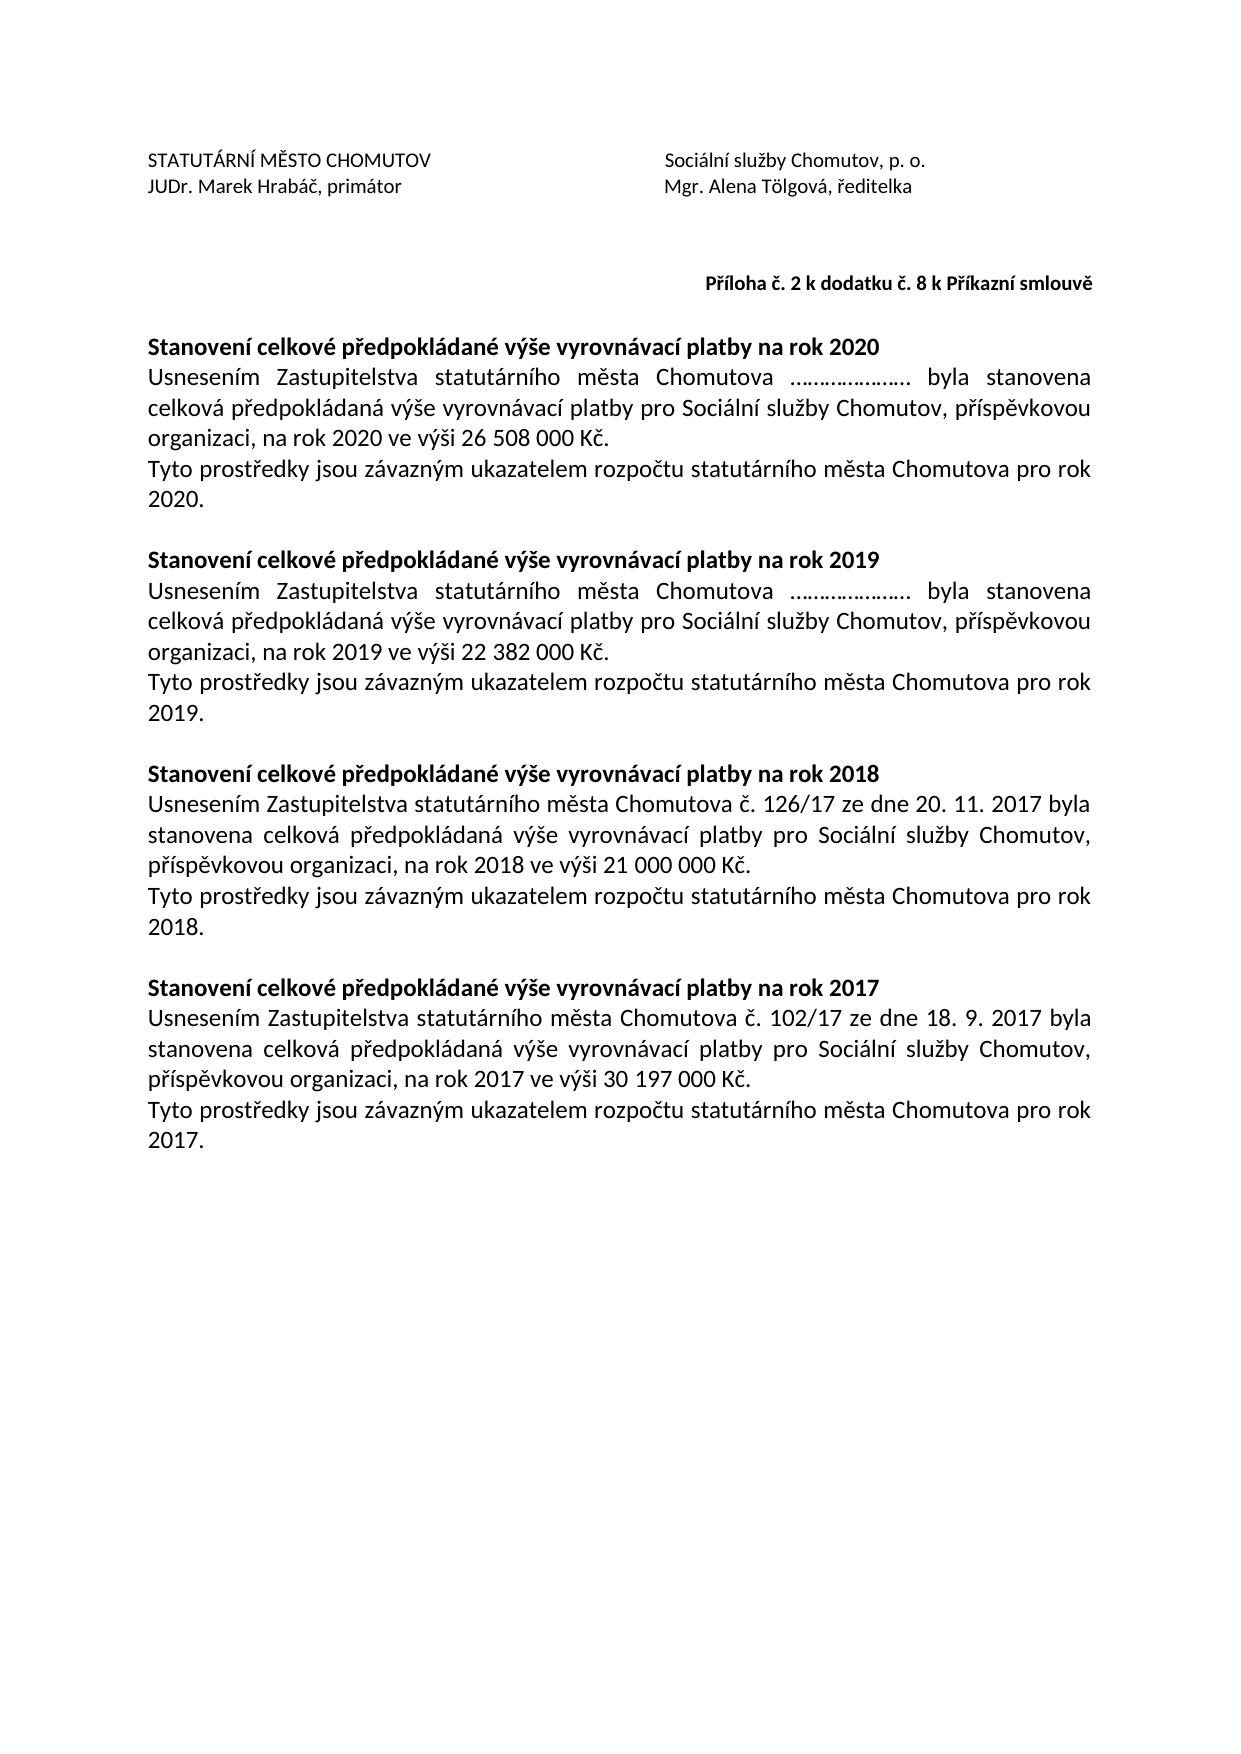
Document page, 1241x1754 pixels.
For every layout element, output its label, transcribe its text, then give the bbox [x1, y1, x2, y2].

text Příloha č. 2 k dodatku č. 8 k Příkazní smlouvě [148, 270, 1093, 295]
text Stanovení celkové předpokládané výše vyrovnávací platby na rok 2018 [148, 758, 1093, 788]
text JUDr. Marek Hrabáč, primátor Mgr. Alena Tölgová, ředitelka [148, 173, 1093, 198]
text Usnesením Zastupitelstva statutárního města Chomutova č. 102/17 ze dne 18. 9. 2017 byla stanovena celková předpokládaná výše vyrovnávací platby pro Sociální služby Chomutov, příspěvkovou organizaci, na rok 2017 ve výši 30 197 000 Kč. [148, 1002, 1093, 1094]
text STATUTÁRNÍ MĚSTO CHOMUTOV Sociální služby Chomutov, p. o. [148, 148, 1093, 173]
text Tyto prostředky jsou závazným ukazatelem rozpočtu statutárního města Chomutova pro rok 2017. [148, 1094, 1093, 1155]
text Usnesením Zastupitelstva statutárního města Chomutova ………………… byla stanovena celková předpokládaná výše vyrovnávací platby pro Sociální služby Chomutov, příspěvkovou organizaci, na rok 2020 ve výši 26 508 000 Kč. [148, 361, 1093, 453]
text Usnesením Zastupitelstva statutárního města Chomutova ………………… byla stanovena celková předpokládaná výše vyrovnávací platby pro Sociální služby Chomutov, příspěvkovou organizaci, na rok 2019 ve výši 22 382 000 Kč. [148, 575, 1093, 666]
text Stanovení celkové předpokládané výše vyrovnávací platby na rok 2020 [148, 331, 1093, 361]
text Stanovení celkové předpokládané výše vyrovnávací platby na rok 2019 [148, 544, 1093, 575]
text Usnesením Zastupitelstva statutárního města Chomutova č. 126/17 ze dne 20. 11. 2017 byla stanovena celková předpokládaná výše vyrovnávací platby pro Sociální služby Chomutov, příspěvkovou organizaci, na rok 2018 ve výši 21 000 000 Kč. [148, 788, 1093, 880]
text Tyto prostředky jsou závazným ukazatelem rozpočtu statutárního města Chomutova pro rok 2018. [148, 880, 1093, 941]
text Tyto prostředky jsou závazným ukazatelem rozpočtu statutárního města Chomutova pro rok 2019. [148, 666, 1093, 727]
text Stanovení celkové předpokládané výše vyrovnávací platby na rok 2017 [148, 972, 1093, 1002]
text Tyto prostředky jsou závazným ukazatelem rozpočtu statutárního města Chomutova pro rok 2020. [148, 453, 1093, 514]
